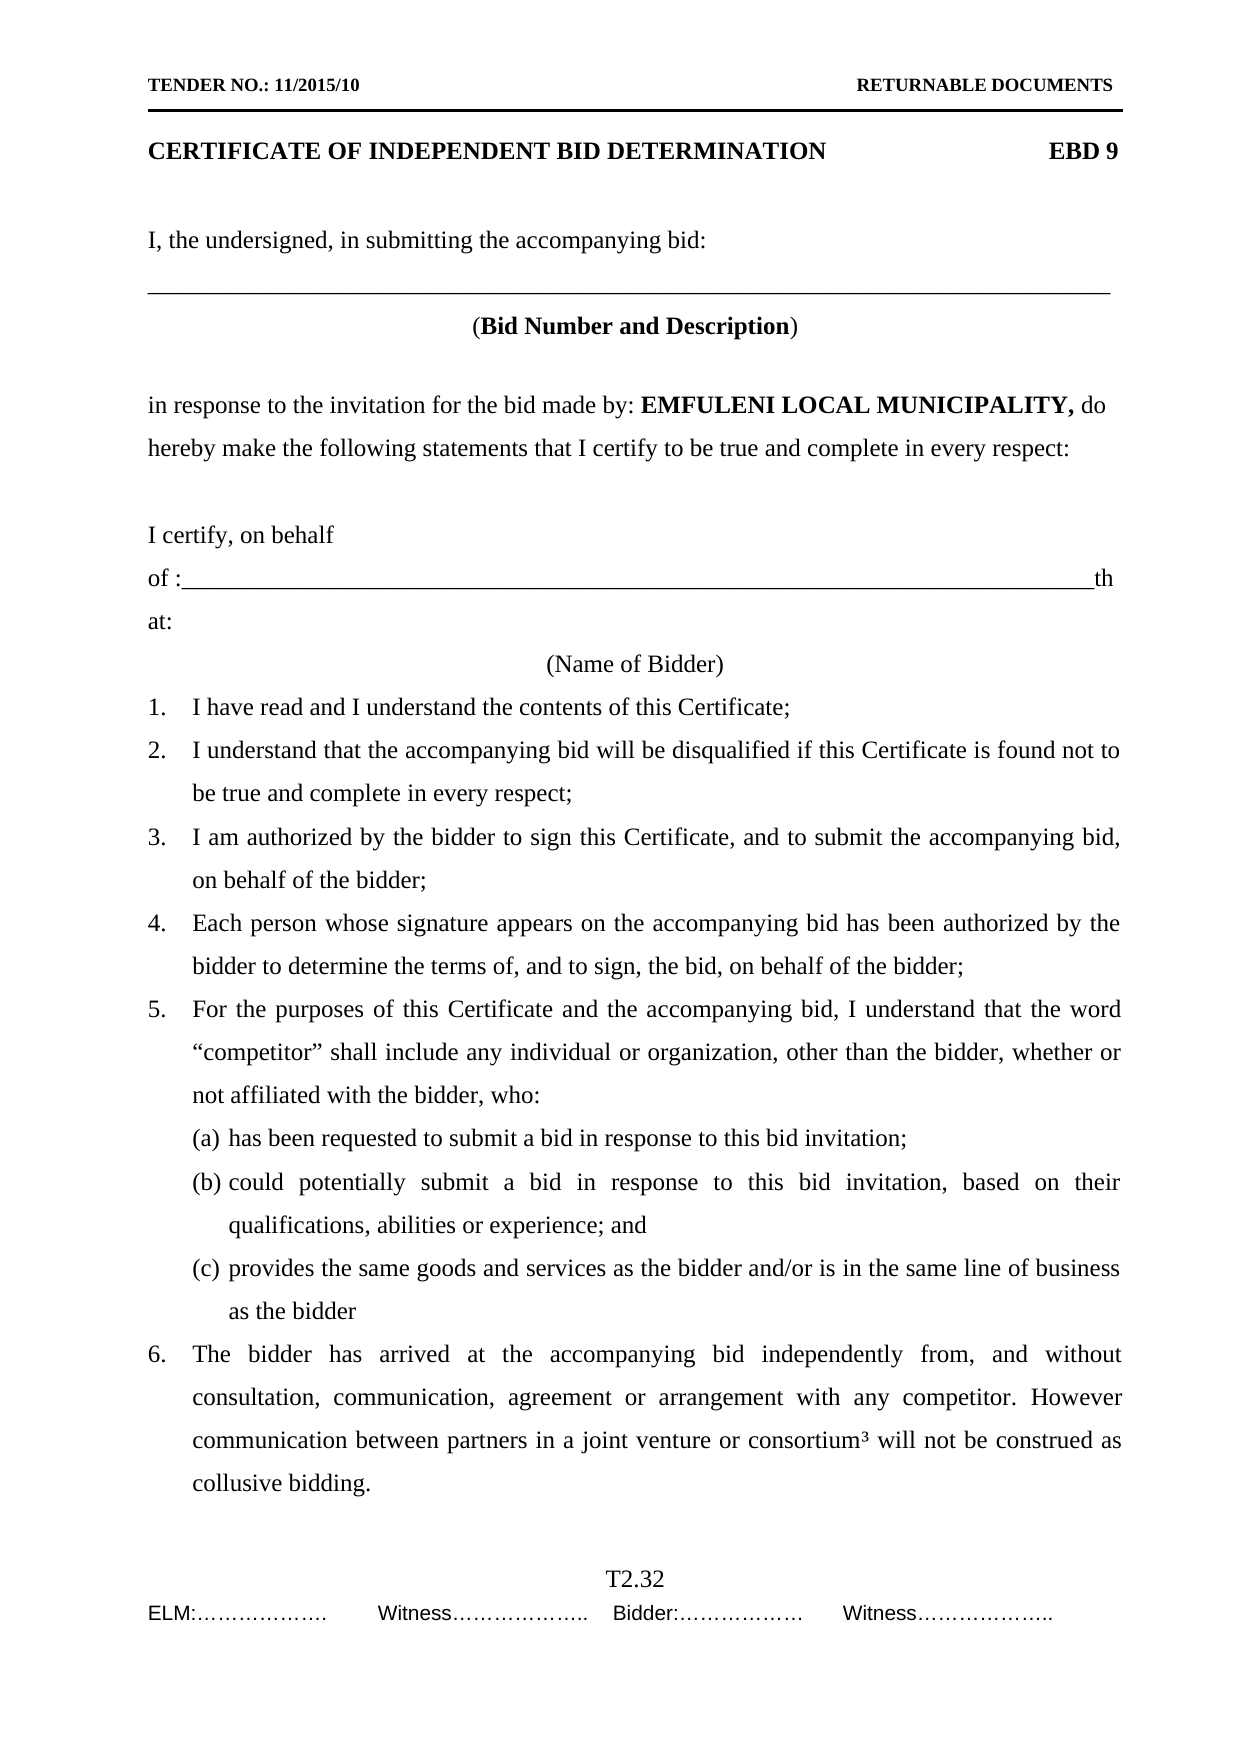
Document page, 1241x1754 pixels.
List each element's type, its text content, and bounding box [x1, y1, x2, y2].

list Each person whose signature appears on the accompanying bid has been authorized by the bidder to determine the terms of, and to sign, the bid, on behalf of the bidder; [148, 908, 1122, 980]
list I have read and I understand the contents of this Certificate; [148, 692, 1122, 721]
text CERTIFICATE OF INDEPENDENT BID DETERMINATION EBD 9 [148, 136, 1122, 165]
list (c) provides the same goods and services as the bidder and/or is in the same line of business as the bidder [192, 1253, 1122, 1325]
text I certify, on behalf of :_________________________________________________________________________that: [148, 520, 1122, 635]
list The bidder has arrived at the accompanying bid independently from, and without consultation, communication, agreement or arrangement with any competitor. However communication between partners in a joint venture or consortium³ will not be construed as collusive bidding. [148, 1339, 1122, 1497]
list I understand that the accompanying bid will be disqualified if this Certificate is found not to be true and complete in every respect; [148, 735, 1122, 807]
text (Name of Bidder) [148, 649, 1122, 678]
text I, the undersigned, in submitting the accompanying bid: [148, 225, 1122, 254]
text _____________________________________________________________________________ [148, 268, 1122, 297]
list (b) could potentially submit a bid in response to this bid invitation, based on their qualifications, abilities or experience; and [192, 1167, 1122, 1238]
text (Bid Number and Description) [148, 311, 1122, 340]
list (a) has been requested to submit a bid in response to this bid invitation; [192, 1123, 1122, 1152]
text in response to the invitation for the bid made by: EMFULENI LOCAL MUNICIPALITY, do hereby make the following statements that I certify to be true and complete in every respect: [148, 390, 1122, 462]
list I am authorized by the bidder to sign this Certificate, and to submit the accompanying bid, on behalf of the bidder; [148, 822, 1122, 893]
list For the purposes of this Certificate and the accompanying bid, I understand that the word “competitor” shall include any individual or organization, other than the bidder, whether or not affiliated with the bidder, who: [148, 994, 1122, 1109]
